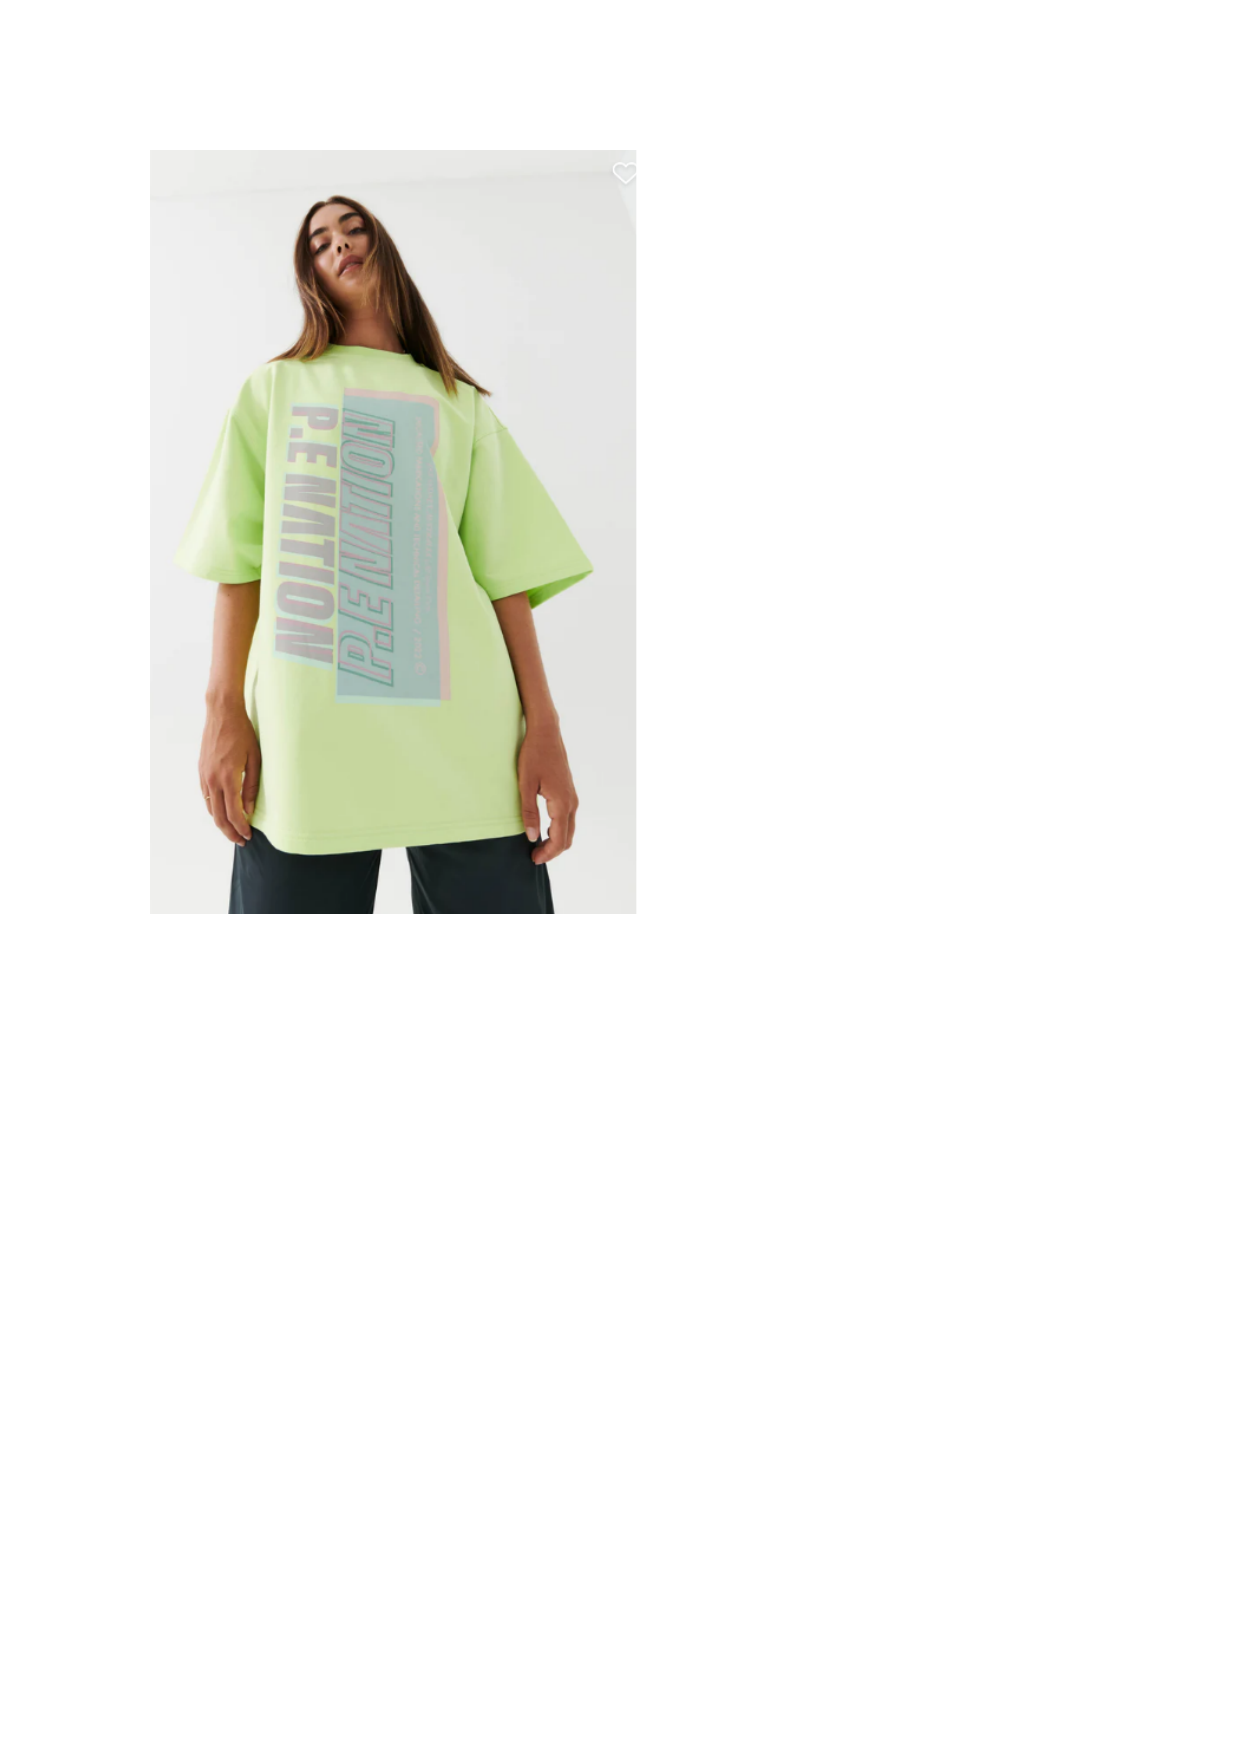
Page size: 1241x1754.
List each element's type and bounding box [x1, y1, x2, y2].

picture [150, 150, 637, 914]
